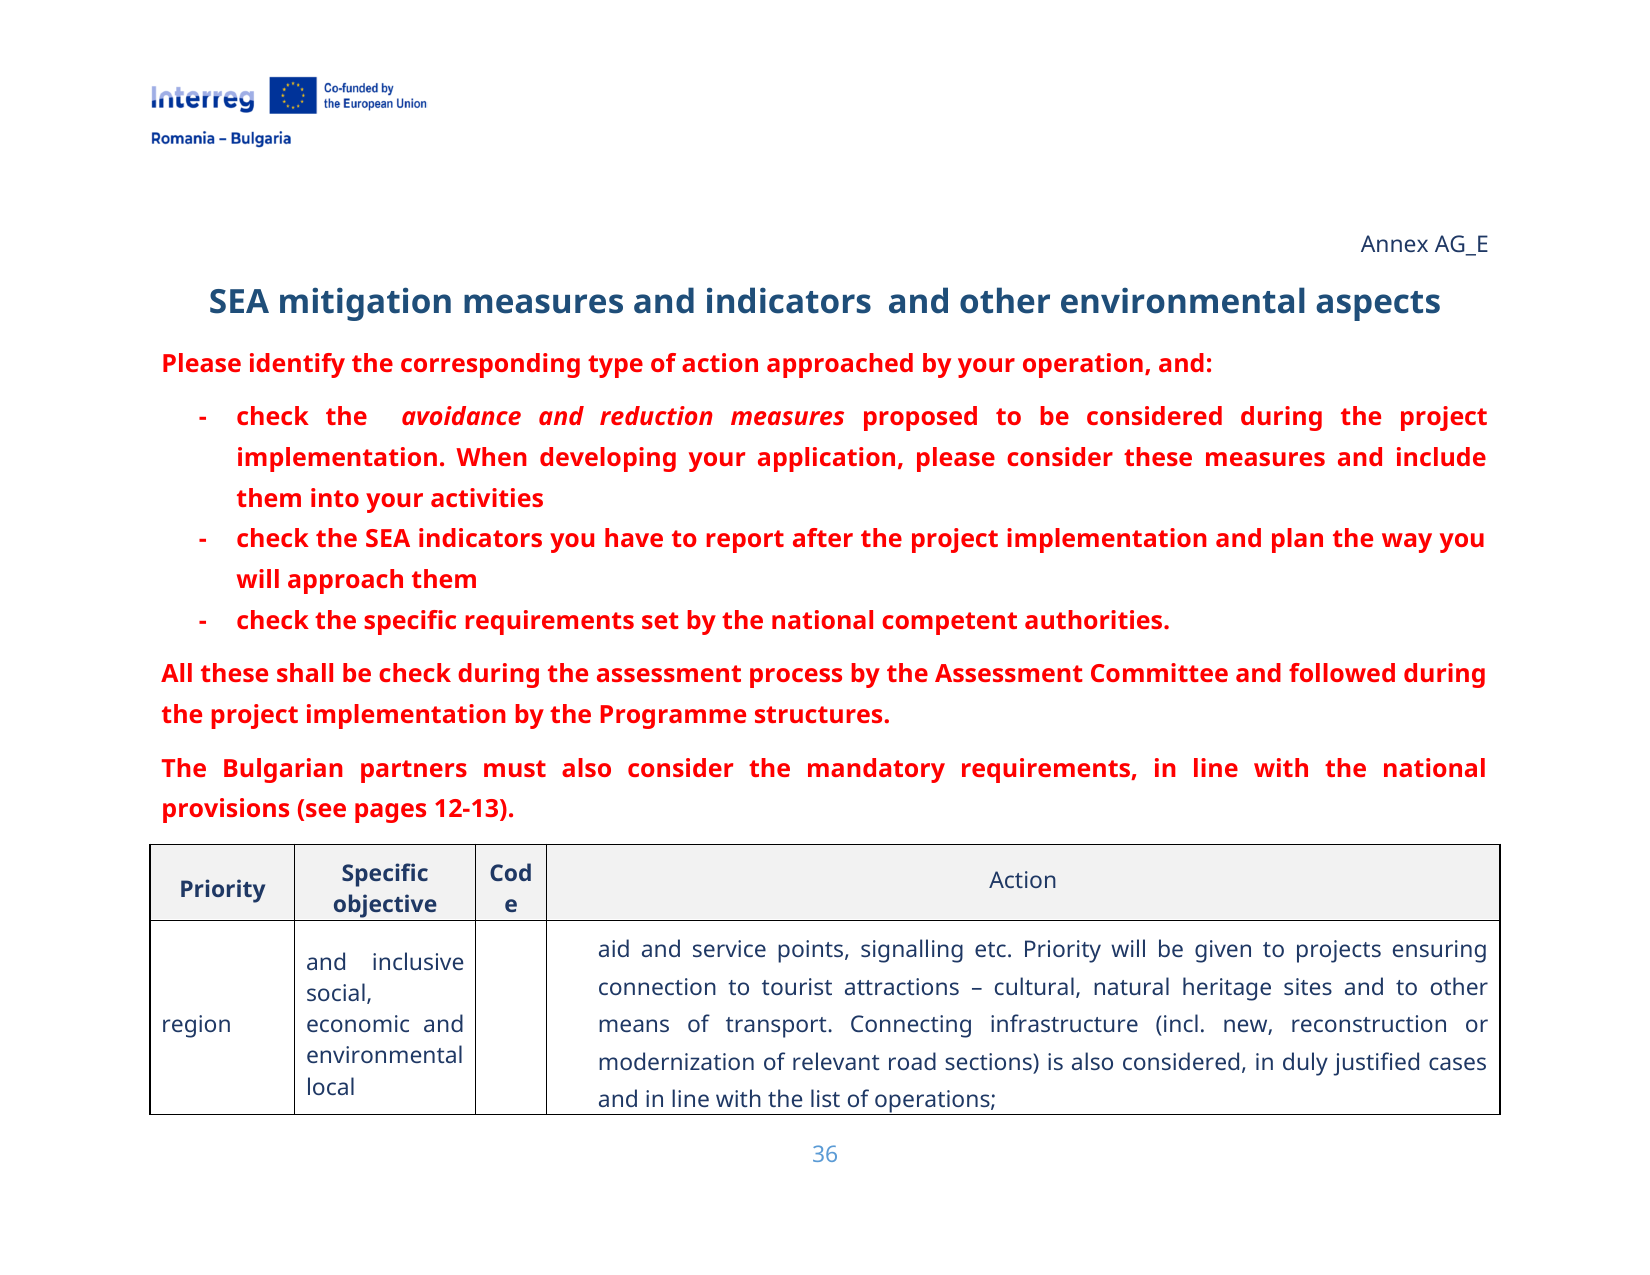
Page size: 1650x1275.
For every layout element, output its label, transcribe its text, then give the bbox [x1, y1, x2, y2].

picture [150, 75, 428, 154]
table_cell 5.2 Fostering the integrated and inclusive social, economic and environmental local development, culture, natural heritage, sustainable tourism and security, in areas other than urban areas. [295, 921, 475, 1114]
table_cell Specific objective [295, 845, 475, 919]
table_cell Code [476, 845, 546, 919]
table_cell [476, 921, 546, 1114]
table_header Annex AG_E SEA mitigation measures and indicators and other environmental aspects Please identify the corresponding type of action approached by your operation, and: check the avoidance and reduction measures proposed to be considered during the project implementation. When developing your application, please consider these measures and include them into your activities check the SEA indicators you have to report after the project implementation and plan the way you will approach them check the specific requirements set by the national competent authorities. All these shall be check during the assessment process by the Assessment Committee and followed during the project implementation by the Programme structures. The Bulgarian partners must also consider the mandatory requirements, in line with the national provisions (see pages 12-13). [150, 216, 1500, 843]
table_cell Priority [151, 845, 294, 919]
table_cell Developing the Eurovelo 6 cycling route Developing the necessary cycling infrastructure, including safety measures, first aid and service points, signalling etc. Priority will be given to projects ensuring connection to tourist attractions – cultural, natural heritage sites and to other means of transport. Connecting infrastructure (incl. new, reconstruction or modernization of relevant road sections) is also considered, in duly justified cases and in line with the list of operations; Ensuring road safety for the sections overlapping the EuroVelo Route, in view of complying with standards related to traffic signalling systems and/or additional development of infrastructure dedicated to cyclists and pedestrians, such as tunnels, bypasses, bridges, overpasses and walkways and protected cycling paths; Ensuring effective connections with and access to and from other means of transport, including ports and rail stations – adapting infrastructure; Ensuring availability of public transportation in connection to the cycling route; Ensuring appropriate services along the EuroVelo Route, such as: accommodation, food, drink and rest and recreation areas, services including Bike Pit-Stops, information, bookable offers, other assistance; Ensuring communication and information, online and along the route, including mobile/e-applications for cyclists, etc. [547, 921, 1499, 1114]
table_cell P4. An integrated region [151, 921, 294, 1114]
table_cell Action [547, 845, 1499, 919]
